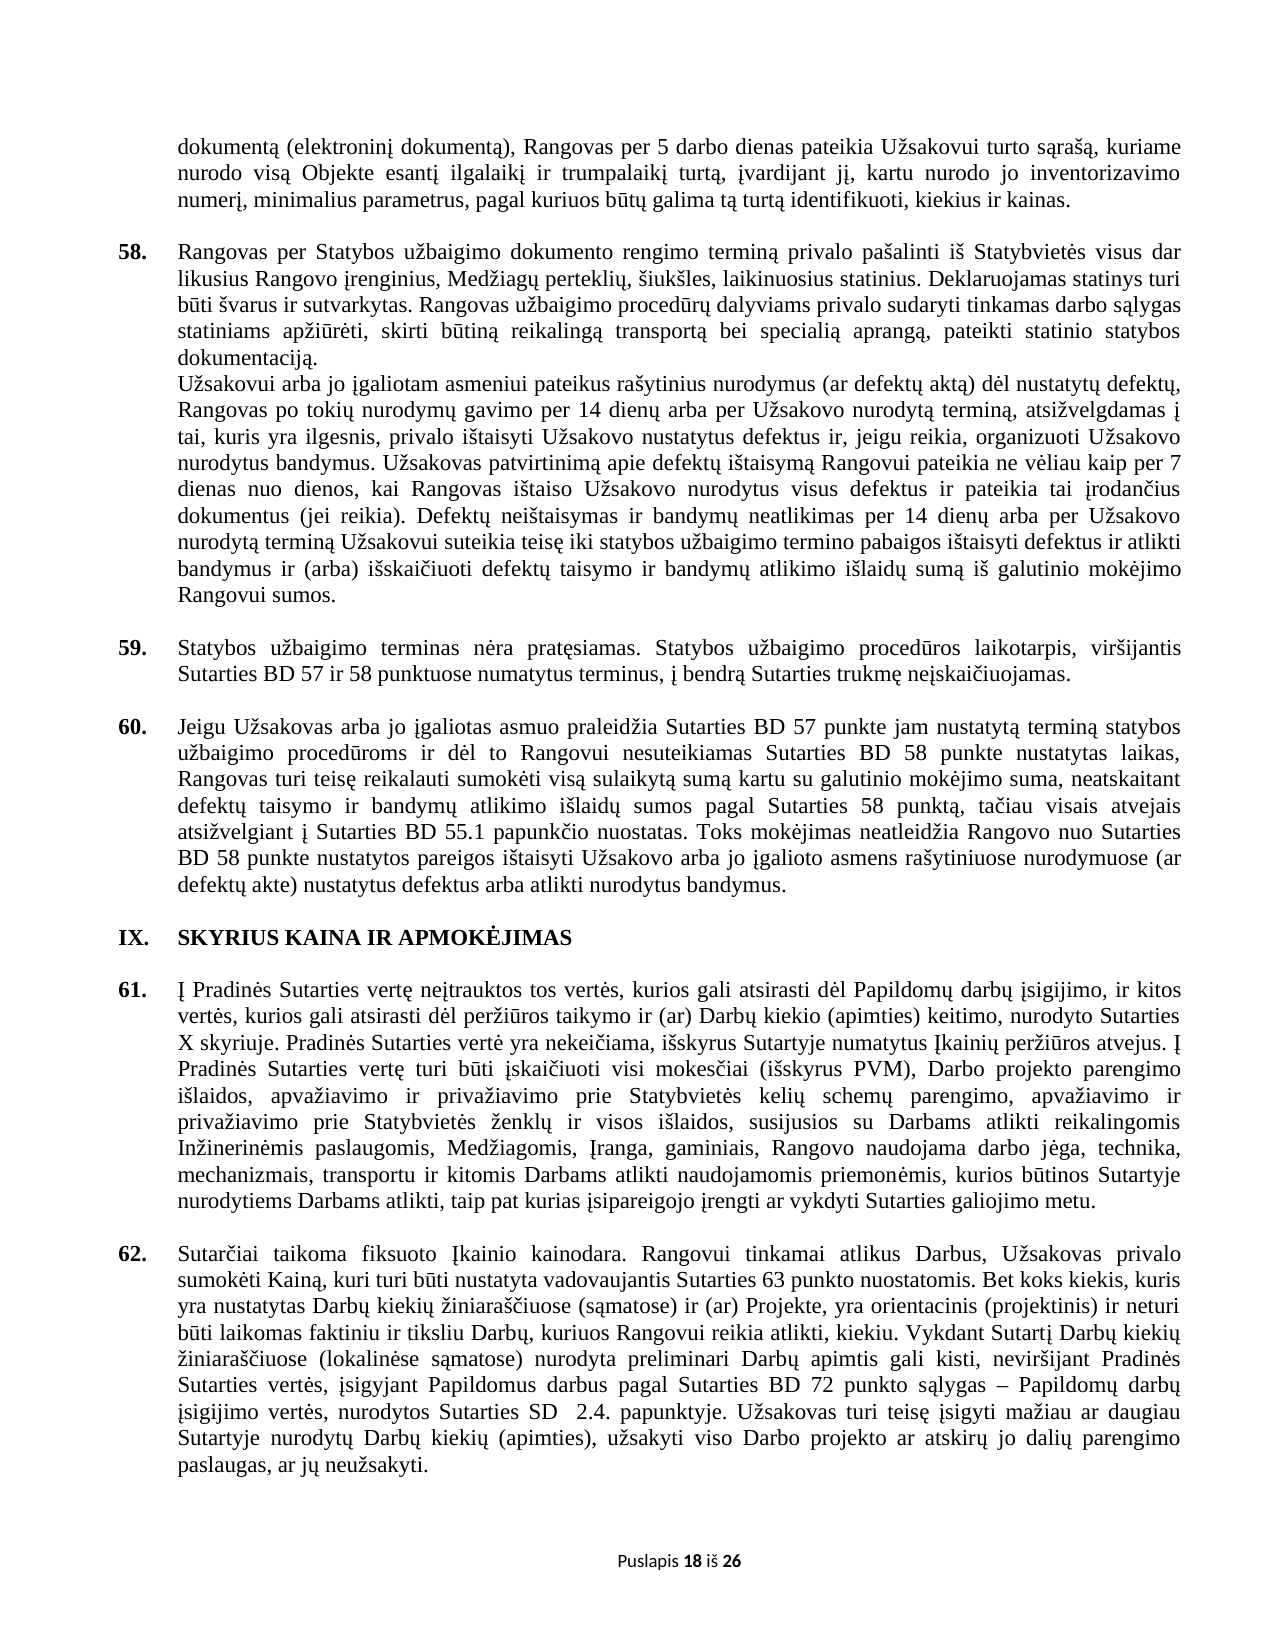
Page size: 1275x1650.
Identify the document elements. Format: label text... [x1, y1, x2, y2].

list Į Pradinės Sutarties vertę neįtrauktos tos vertės, kurios gali atsirasti dėl Papildomų darbų įsigijimo, ir kitos vertės, kurios gali atsirasti dėl peržiūros taikymo ir (ar) Darbų kiekio (apimties) keitimo, nurodyto Sutarties X skyriuje. Pradinės Sutarties vertė yra nekeičiama, išskyrus Sutartyje numatytus Įkainių peržiūros atvejus. Į Pradinės Sutarties vertę turi būti įskaičiuoti visi mokesčiai (išskyrus PVM), Darbo projekto parengimo išlaidos, apvažiavimo ir privažiavimo prie Statybvietės kelių schemų parengimo, apvažiavimo ir privažiavimo prie Statybvietės ženklų ir visos išlaidos, susijusios su Darbams atlikti reikalingomis Inžinerinėmis paslaugomis, Medžiagomis, Įranga, gaminiais, Rangovo naudojama darbo jėga, technika, mechanizmais, transportu ir kitomis Darbams atlikti naudojamomis priemonėmis, kurios būtinos Sutartyje nurodytiems Darbams atlikti, taip pat kurias įsipareigojo įrengti ar vykdyti Sutarties galiojimo metu. [118, 976, 1181, 1213]
list Statybos užbaigimo terminas nėra pratęsiamas. Statybos užbaigimo procedūros laikotarpis, viršijantis Sutarties BD 57 ir 58 punktuose numatytus terminus, į bendrą Sutarties trukmę neįskaičiuojamas. [118, 634, 1181, 686]
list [118, 133, 1181, 212]
text Užsakovui arba jo įgaliotam asmeniui pateikus rašytinius nurodymus (ar defektų aktą) dėl nustatytų defektų, Rangovas po tokių nurodymų gavimo per 14 dienų arba per Užsakovo nurodytą terminą, atsižvelgdamas į tai, kuris yra ilgesnis, privalo ištaisyti Užsakovo nustatytus defektus ir, jeigu reikia, organizuoti Užsakovo nurodytus bandymus. Užsakovas patvirtinimą apie defektų ištaisymą Rangovui pateikia ne vėliau kaip per 7 dienas nuo dienos, kai Rangovas ištaiso Užsakovo nurodytus visus defektus ir pateikia tai įrodančius dokumentus (jei reikia). Defektų neištaisymas ir bandymų neatlikimas per 14 dienų arba per Užsakovo nurodytą terminą Užsakovui suteikia teisę iki statybos užbaigimo termino pabaigos ištaisyti defektus ir atlikti bandymus ir (arba) išskaičiuoti defektų taisymo ir bandymų atlikimo išlaidų sumą iš galutinio mokėjimo Rangovui sumos. [177, 370, 1181, 607]
list SKYRIUS KAINA IR APMOKĖJIMAS [118, 923, 1181, 950]
list Jeigu Užsakovas arba jo įgaliotas asmuo praleidžia Sutarties BD 57 punkte jam nustatytą terminą statybos užbaigimo procedūroms ir dėl to Rangovui nesuteikiamas Sutarties BD 58 punkte nustatytas laikas, Rangovas turi teisę reikalauti sumokėti visą sulaikytą sumą kartu su galutinio mokėjimo suma, neatskaitant defektų taisymo ir bandymų atlikimo išlaidų sumos pagal Sutarties 58 punktą, tačiau visais atvejais atsižvelgiant į Sutarties BD 55.1 papunkčio nuostatas. Toks mokėjimas neatleidžia Rangovo nuo Sutarties BD 58 punkte nustatytos pareigos ištaisyti Užsakovo arba jo įgalioto asmens rašytiniuose nurodymuose (ar defektų akte) nustatytus defektus arba atlikti nurodytus bandymus. [118, 713, 1181, 897]
list Sutarčiai taikoma fiksuoto Įkainio kainodara. Rangovui tinkamai atlikus Darbus, Užsakovas privalo sumokėti Kainą, kuri turi būti nustatyta vadovaujantis Sutarties 63 punkto nuostatomis. Bet koks kiekis, kuris yra nustatytas Darbų kiekių žiniaraščiuose (sąmatose) ir (ar) Projekte, yra orientacinis (projektinis) ir neturi būti laikomas faktiniu ir tiksliu Darbų, kuriuos Rangovui reikia atlikti, kiekiu. Vykdant Sutartį Darbų kiekių žiniaraščiuose (lokalinėse sąmatose) nurodyta preliminari Darbų apimtis gali kisti, neviršijant Pradinės Sutarties vertės, įsigyjant Papildomus darbus pagal Sutarties BD 72 punkto sąlygas – Papildomų darbų įsigijimo vertės, nurodytos Sutarties SD 2.4. papunktyje. Užsakovas turi teisę įsigyti mažiau ar daugiau Sutartyje nurodytų Darbų kiekių (apimties), užsakyti viso Darbo projekto ar atskirų jo dalių parengimo paslaugas, ar jų neužsakyti. [118, 1240, 1181, 1477]
list Rangovas per Statybos užbaigimo dokumento rengimo terminą privalo pašalinti iš Statybvietės visus dar likusius Rangovo įrenginius, Medžiagų perteklių, šiukšles, laikinuosius statinius. Deklaruojamas statinys turi būti švarus ir sutvarkytas. Rangovas užbaigimo procedūrų dalyviams privalo sudaryti tinkamas darbo sąlygas statiniams apžiūrėti, skirti būtiną reikalingą transportą bei specialią aprangą, pateikti statinio statybos dokumentaciją. [118, 238, 1181, 370]
